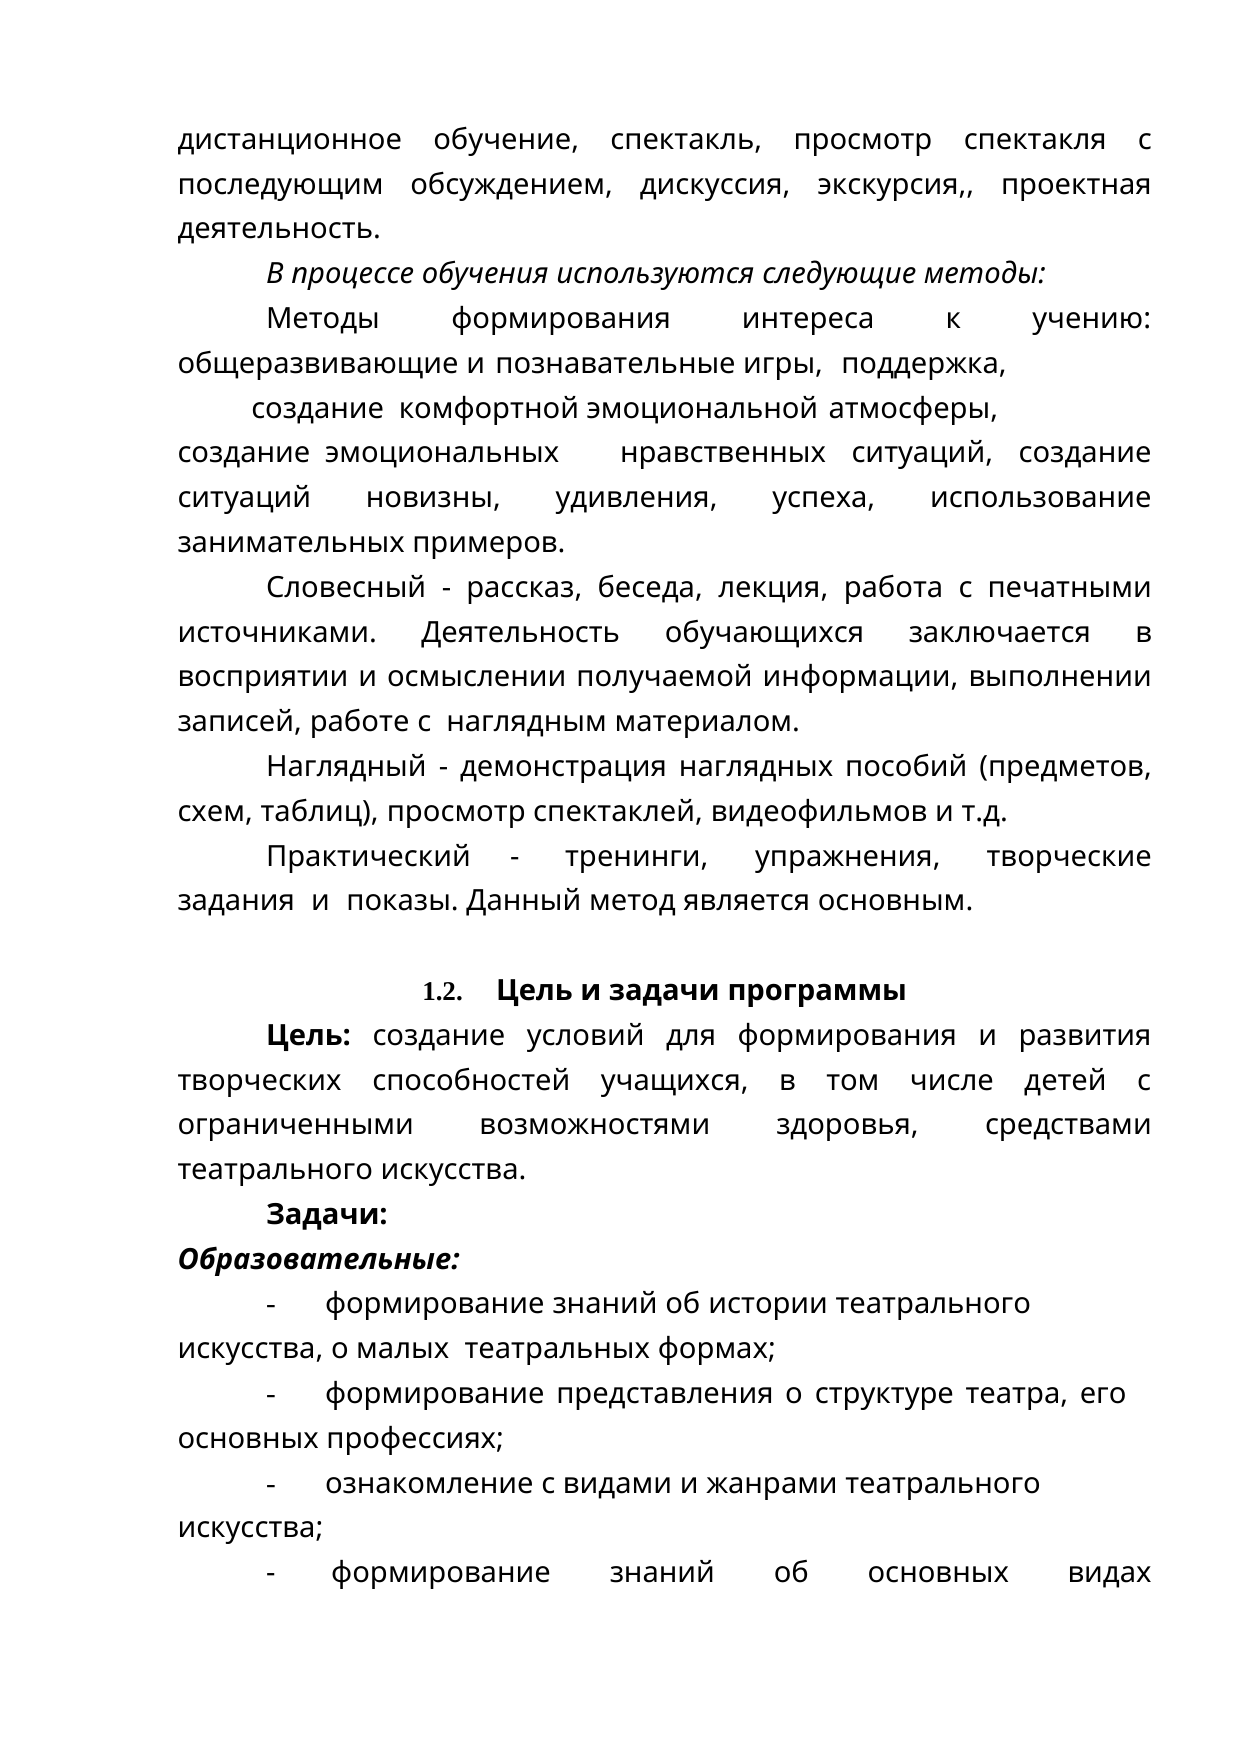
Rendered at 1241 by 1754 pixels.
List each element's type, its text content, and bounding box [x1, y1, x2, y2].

text Цель: создание условий для формирования и развития творческих способностей учащихся, в том числе детей с ограниченными возможностями здоровья, средствами театрального искусства. [177, 1014, 1152, 1188]
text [177, 118, 1152, 247]
text Словесный - рассказ, беседа, лекция, работа с печатными источниками. Деятельность обучающихся заключается в восприятии и осмыслении получаемой информации, выполнении записей, работе с наглядным материалом. [177, 566, 1152, 740]
list формирование представления о структуре театра, его основных профессиях; [177, 1372, 1152, 1457]
text Наглядный - демонстрация наглядных пособий (предметов, схем, таблиц), просмотр спектаклей, видеофильмов и т.д. [177, 745, 1152, 830]
subtitle Задачи: [177, 1193, 1152, 1233]
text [177, 1551, 1152, 1591]
text В процессе обучения используются следующие методы: [177, 252, 1152, 292]
list формирование знаний об истории театрального искусства, о малых театральных формах; [177, 1283, 1152, 1367]
text Практический - тренинги, упражнения, творческие задания и показы. Данный метод является основным. [177, 835, 1152, 919]
list ознакомление с видами и жанрами театрального искусства; [177, 1462, 1152, 1546]
text Методы формирования интереса к учению: общеразвивающие и познавательные игры, поддержка, создание комфортной эмоциональной атмосферы, создание эмоциональных нравственных ситуаций, создание ситуаций новизны, удивления, успеха, использование занимательных примеров. [177, 297, 1152, 561]
subtitle Образовательные: [177, 1238, 1152, 1278]
subtitle Цель и задачи программы [177, 969, 1152, 1009]
